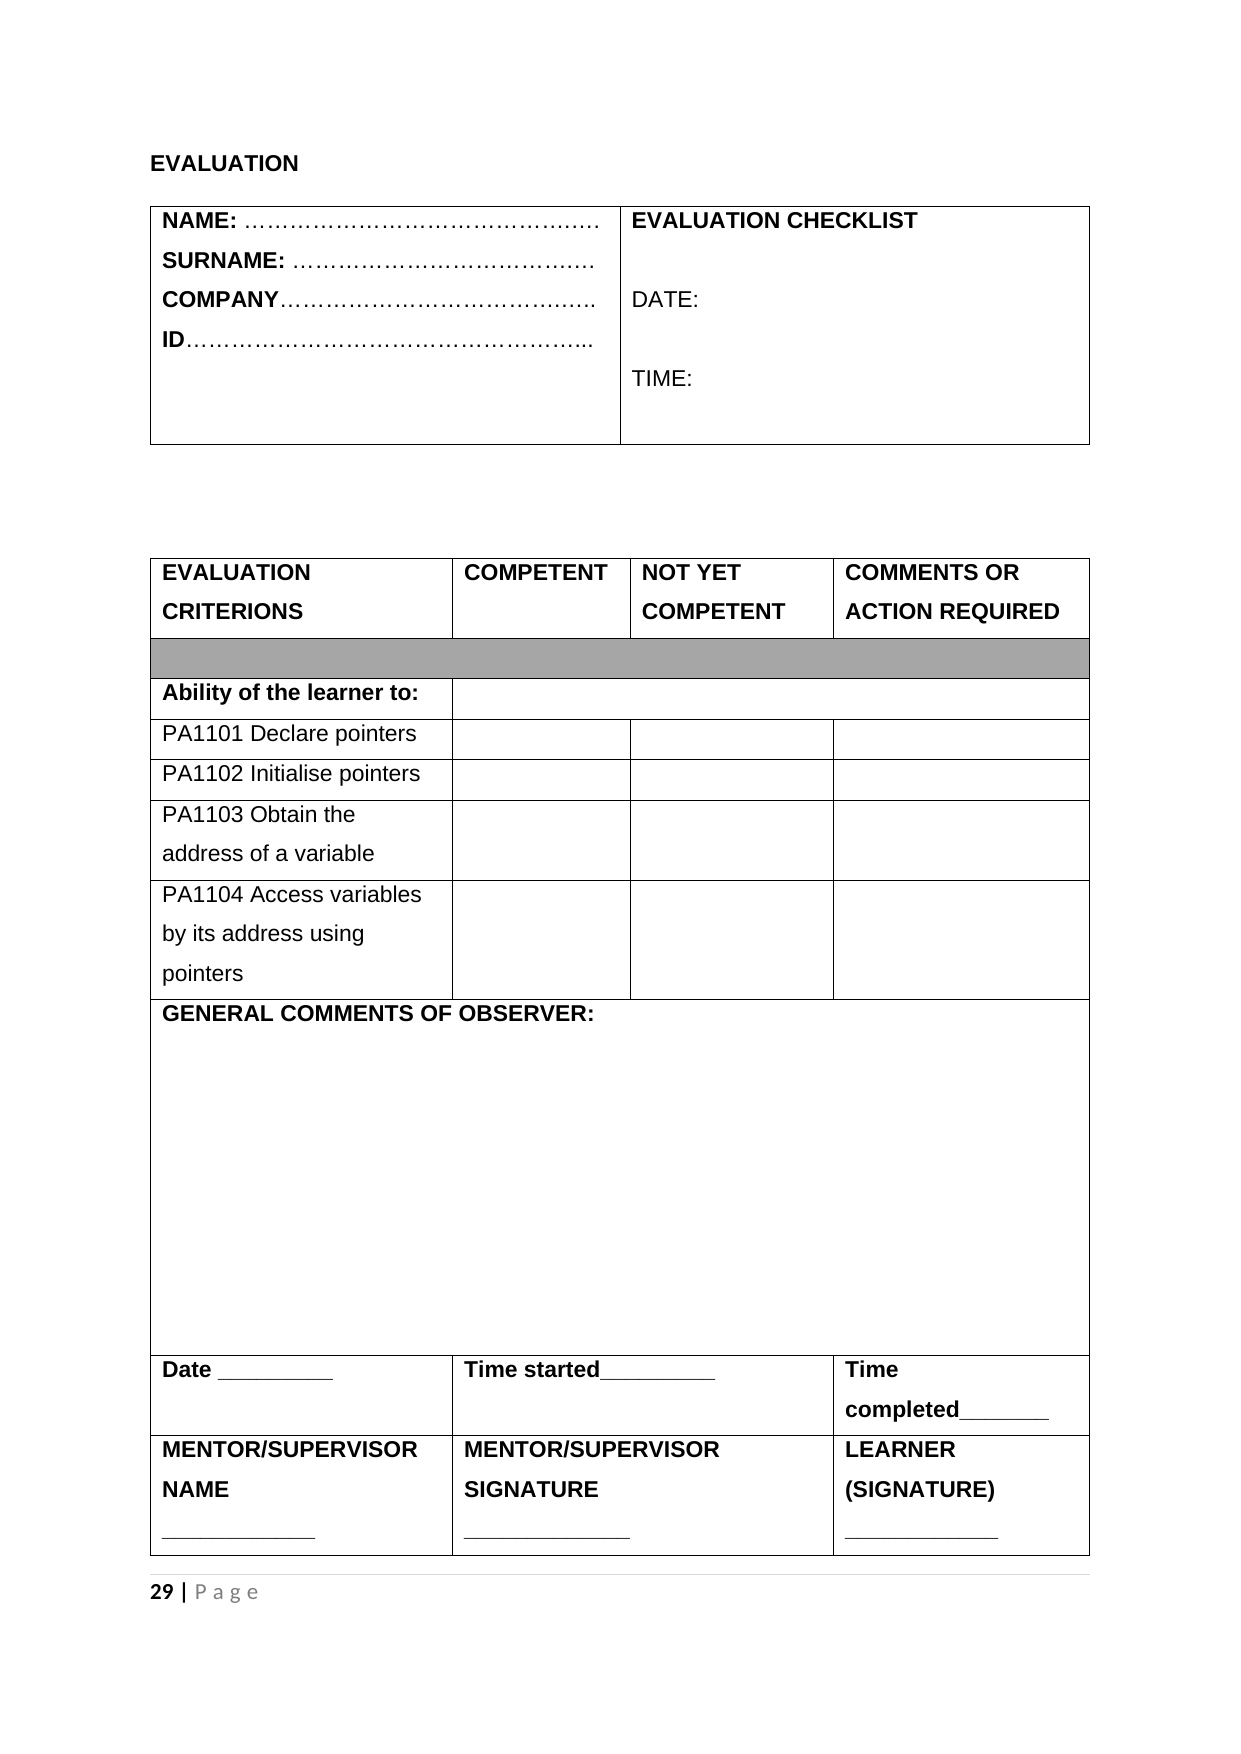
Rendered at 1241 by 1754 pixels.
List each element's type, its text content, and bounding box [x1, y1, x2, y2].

table_header EVALUATION CRITERIONS [151, 559, 452, 637]
table_cell [151, 639, 1089, 678]
table_cell [453, 881, 630, 999]
table_cell PA1102 Initialise pointers [151, 760, 452, 799]
table_cell Ability of the learner to: [151, 679, 452, 718]
table_cell Time started_________ [453, 1356, 833, 1435]
table_cell Time completed_______ [834, 1356, 1089, 1435]
table_cell [631, 881, 833, 999]
table_header COMPETENT [453, 559, 630, 637]
table_cell [834, 760, 1089, 799]
table_cell [631, 720, 833, 759]
table_cell [834, 720, 1089, 759]
table_header NOT YET COMPETENT [631, 559, 833, 637]
table_cell [453, 679, 1089, 718]
table_cell [453, 760, 630, 799]
table_cell [631, 801, 833, 879]
text EVALUATION [150, 150, 1090, 176]
table_cell PA1104 Access variables by its address using pointers [151, 881, 452, 999]
table_cell GENERAL COMMENTS OF OBSERVER: [151, 1000, 1089, 1355]
table_cell Date _________ [151, 1356, 452, 1435]
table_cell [453, 1436, 833, 1555]
table_header NAME: …………………………………….…. SURNAME: ……………………………….… COMPANY……………………………….….. ID……………………………………………... [151, 207, 620, 444]
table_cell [834, 1436, 1089, 1555]
table_cell [834, 881, 1089, 999]
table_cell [151, 1436, 452, 1555]
table_cell PA1101 Declare pointers [151, 720, 452, 759]
table_cell [834, 801, 1089, 879]
table_cell [631, 760, 833, 799]
table_header EVALUATION CHECKLIST DATE: TIME: [621, 207, 1089, 444]
table_cell [453, 801, 630, 879]
table_cell PA1103 Obtain the address of a variable [151, 801, 452, 879]
table_header COMMENTS OR ACTION REQUIRED [834, 559, 1089, 637]
table_cell [453, 720, 630, 759]
